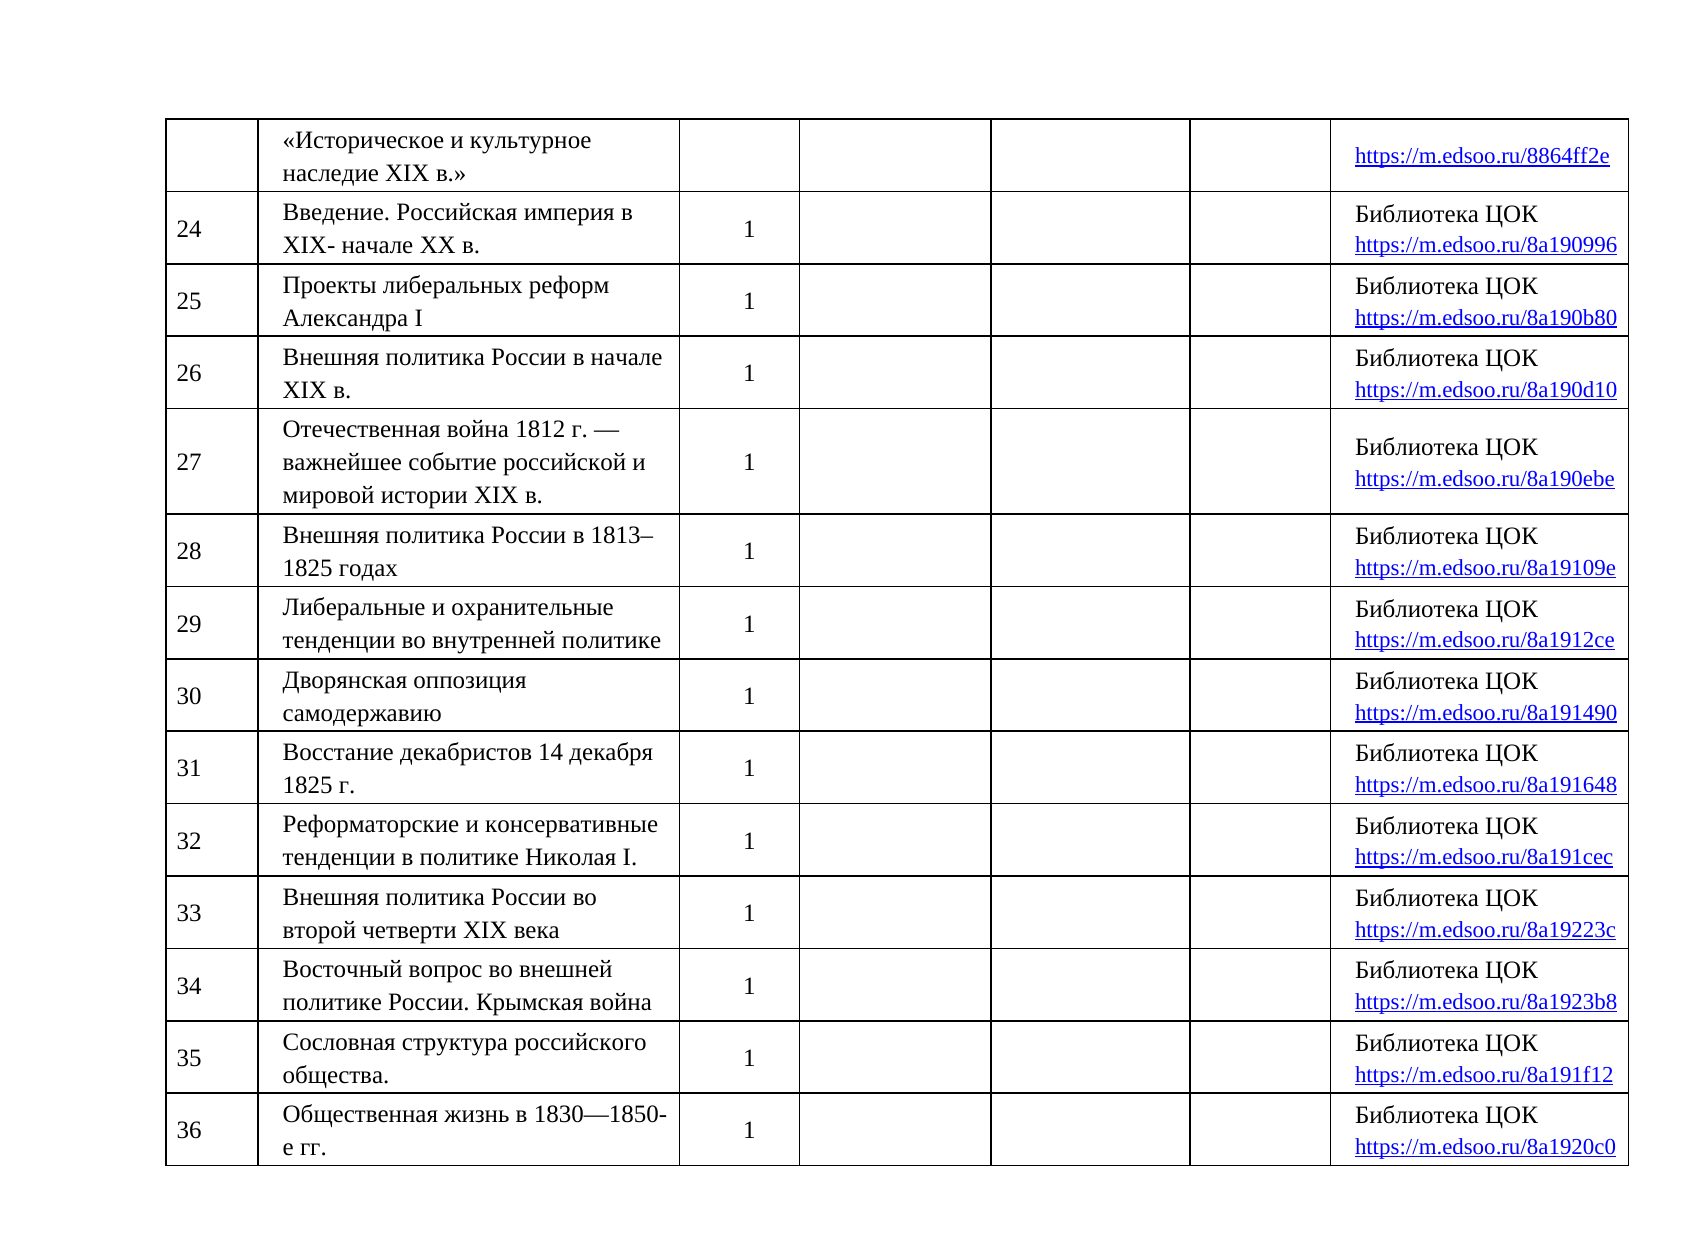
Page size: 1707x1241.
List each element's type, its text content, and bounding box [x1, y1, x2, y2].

table_cell [800, 1022, 990, 1092]
table_cell 1 [680, 877, 799, 947]
table_cell [992, 337, 1189, 408]
table_cell [800, 1094, 990, 1165]
table_cell Реформаторские и консервативные тенденции в политике Николая I. [259, 804, 679, 875]
table_cell Восстание декабристов 14 декабря 1825 г. [259, 732, 679, 803]
table_cell [1191, 1094, 1330, 1165]
table_cell [1191, 949, 1330, 1020]
table_cell Либеральные и охранительные тенденции во внутренней политике [259, 587, 679, 658]
table_cell Введение. Российская империя в XIX- начале XX в. [259, 192, 679, 263]
table_cell 1 [680, 337, 799, 408]
table_cell 30 [167, 660, 257, 730]
table_cell [992, 265, 1189, 335]
table_cell [992, 515, 1189, 586]
table_cell [800, 732, 990, 803]
table_cell [800, 804, 990, 875]
table_cell [800, 877, 990, 947]
table_cell 1 [680, 732, 799, 803]
table_cell Внешняя политика России в начале XIX в. [259, 337, 679, 408]
table_cell Библиотека ЦОК https://m.edsoo.ru/8a190ebe [1331, 409, 1628, 513]
table_cell [1191, 120, 1330, 191]
table_cell 1 [680, 192, 799, 263]
table_cell [800, 515, 990, 586]
table_cell 1 [680, 265, 799, 335]
table_cell 26 [167, 337, 257, 408]
table_cell 28 [167, 515, 257, 586]
table_cell [800, 192, 990, 263]
table_cell 1 [680, 409, 799, 513]
table_cell Общественная жизнь в 1830—1850-е гг. [259, 1094, 679, 1165]
table_cell [1191, 337, 1330, 408]
table_cell [992, 409, 1189, 513]
table_cell 1 [680, 120, 799, 191]
table_cell [1191, 409, 1330, 513]
table_cell [992, 804, 1189, 875]
table_cell 33 [167, 877, 257, 947]
table_cell [1191, 265, 1330, 335]
table_cell 1 [680, 1022, 799, 1092]
table_cell Библиотека ЦОК https://m.edsoo.ru/8a191cec [1331, 804, 1628, 875]
table_cell 1 [680, 804, 799, 875]
table_cell Библиотека ЦОК https://m.edsoo.ru/8a1923b8 [1331, 949, 1628, 1020]
table_cell 1 [680, 515, 799, 586]
table_cell 25 [167, 265, 257, 335]
table_cell 1 [680, 1094, 799, 1165]
table_cell 32 [167, 804, 257, 875]
table_cell [800, 337, 990, 408]
table_cell Внешняя политика России во второй четверти XIX века [259, 877, 679, 947]
table_cell Дворянская оппозиция самодержавию [259, 660, 679, 730]
table_cell [992, 1094, 1189, 1165]
table_cell 24 [167, 192, 257, 263]
table_cell 31 [167, 732, 257, 803]
table_cell 29 [167, 587, 257, 658]
table_cell 1 [800, 120, 990, 191]
table_cell Библиотека ЦОК https://m.edsoo.ru/8a1912ce [1331, 587, 1628, 658]
table_cell [800, 587, 990, 658]
table_cell [992, 587, 1189, 658]
table_cell [992, 1022, 1189, 1092]
table_cell [800, 949, 990, 1020]
table_cell [1191, 192, 1330, 263]
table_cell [1331, 120, 1628, 191]
table_cell [800, 409, 990, 513]
table_cell 36 [167, 1094, 257, 1165]
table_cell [259, 120, 679, 191]
table_cell [992, 192, 1189, 263]
table_cell Библиотека ЦОК https://m.edsoo.ru/8a191648 [1331, 732, 1628, 803]
table_cell [992, 660, 1189, 730]
table_cell [1191, 587, 1330, 658]
table_cell 27 [167, 409, 257, 513]
table_cell [1191, 1022, 1330, 1092]
table_cell [800, 660, 990, 730]
table_cell Библиотека ЦОК https://m.edsoo.ru/8a191490 [1331, 660, 1628, 730]
table_cell 34 [167, 949, 257, 1020]
table_cell Отечественная война 1812 г. — важнейшее событие российской и мировой истории XIX в. [259, 409, 679, 513]
table_cell 23 [167, 120, 257, 191]
table_cell Библиотека ЦОК https://m.edsoo.ru/8a190b80 [1331, 265, 1628, 335]
table_cell 35 [167, 1022, 257, 1092]
table_cell Библиотека ЦОК https://m.edsoo.ru/8a1920c0 [1331, 1094, 1628, 1165]
table_cell [992, 949, 1189, 1020]
table_cell Библиотека ЦОК https://m.edsoo.ru/8a190996 [1331, 192, 1628, 263]
table_cell [992, 120, 1189, 191]
table_cell [1191, 515, 1330, 586]
table_cell [800, 265, 990, 335]
table_cell 1 [680, 949, 799, 1020]
table_cell Восточный вопрос во внешней политике России. Крымская война [259, 949, 679, 1020]
table_cell [1191, 660, 1330, 730]
table_cell Библиотека ЦОК https://m.edsoo.ru/8a191f12 [1331, 1022, 1628, 1092]
table_cell Библиотека ЦОК https://m.edsoo.ru/8a190d10 [1331, 337, 1628, 408]
table_cell 1 [680, 660, 799, 730]
table_cell [1191, 804, 1330, 875]
table_cell [992, 732, 1189, 803]
table_cell Сословная структура российского общества. [259, 1022, 679, 1092]
table_cell [992, 877, 1189, 947]
table_cell Библиотека ЦОК https://m.edsoo.ru/8a19109e [1331, 515, 1628, 586]
table_cell Внешняя политика России в 1813–1825 годах [259, 515, 679, 586]
table_cell Проекты либеральных реформ Александра I [259, 265, 679, 335]
table_cell [1191, 877, 1330, 947]
table_cell Библиотека ЦОК https://m.edsoo.ru/8a19223c [1331, 877, 1628, 947]
table_cell 1 [680, 587, 799, 658]
table_cell [1191, 732, 1330, 803]
